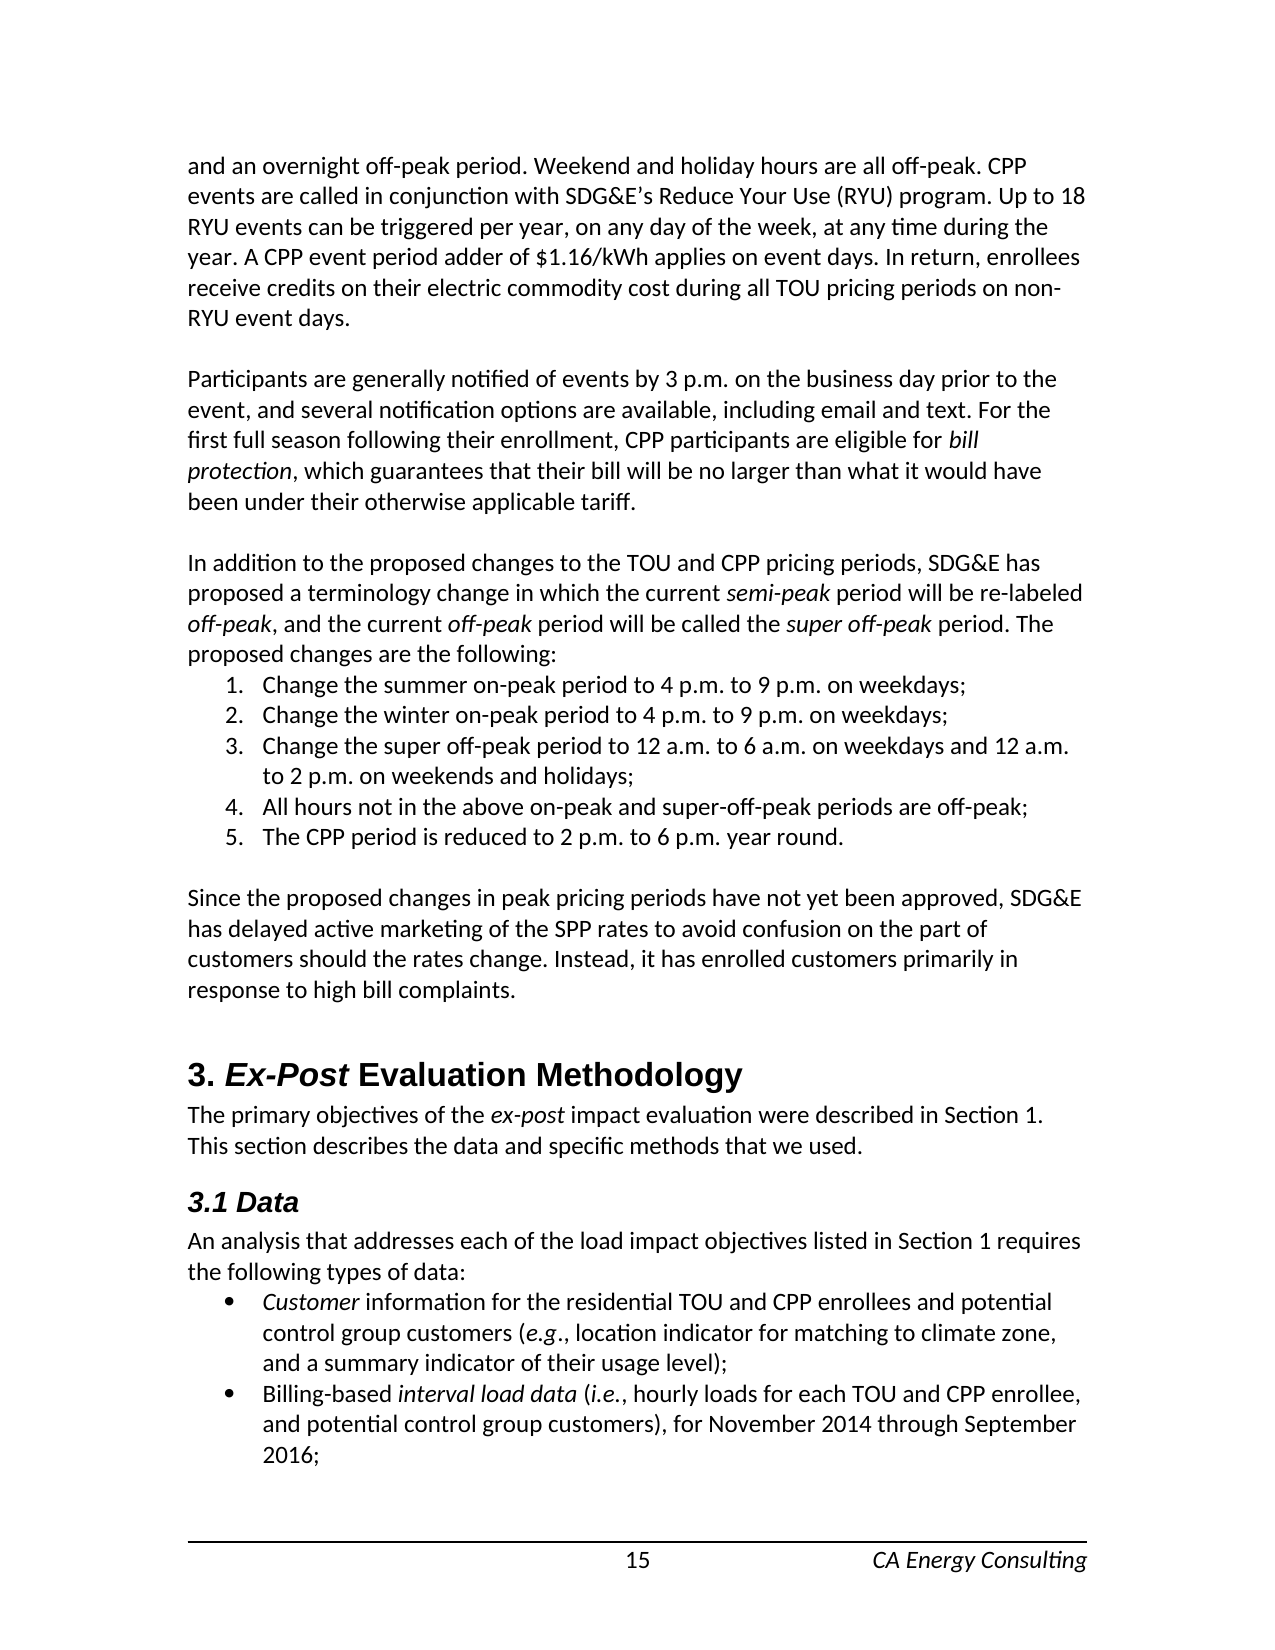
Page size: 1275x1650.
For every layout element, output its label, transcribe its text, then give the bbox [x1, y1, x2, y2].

list Change the summer on-peak period to 4 p.m. to 9 p.m. on weekdays; [225, 669, 1087, 699]
text An analysis that addresses each of the load impact objectives listed in Section 1 requires the following types of data: [187, 1225, 1087, 1286]
list Customer information for the residential TOU and CPP enrollees and potential control group customers (e.g., location indicator for matching to climate zone, and a summary indicator of their usage level); [225, 1286, 1087, 1378]
subtitle 3.1 Data [187, 1185, 1087, 1219]
list Billing-based interval load data (i.e., hourly loads for each TOU and CPP enrollee, and potential control group customers), for November 2014 through September 2016; [225, 1378, 1087, 1469]
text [187, 150, 1087, 333]
list Change the super off-peak period to 12 a.m. to 6 a.m. on weekdays and 12 a.m. to 2 p.m. on weekends and holidays; [225, 730, 1087, 791]
list Change the winter on-peak period to 4 p.m. to 9 p.m. on weekdays; [225, 699, 1087, 730]
list All hours not in the above on-peak and super-off-peak periods are off-peak; [225, 791, 1087, 821]
text Since the proposed changes in peak pricing periods have not yet been approved, SDG&E has delayed active marketing of the SPP rates to avoid confusion on the part of customers should the rates change. Instead, it has enrolled customers primarily in response to high bill complaints. [187, 882, 1087, 1004]
text In addition to the proposed changes to the TOU and CPP pricing periods, SDG&E has proposed a terminology change in which the current semi-peak period will be re-labeled off-peak, and the current off-peak period will be called the super off-peak period. The proposed changes are the following: [187, 547, 1087, 669]
list The CPP period is reduced to 2 p.m. to 6 p.m. year round. [225, 821, 1087, 852]
text Participants are generally notified of events by 3 p.m. on the business day prior to the event, and several notification options are available, including email and text. For the first full season following their enrollment, CPP participants are eligible for bill protection, which guarantees that their bill will be no larger than what it would have been under their otherwise applicable tariff. [187, 364, 1087, 516]
text The primary objectives of the ex-post impact evaluation were described in Section 1. This section describes the data and specific methods that we used. [187, 1099, 1087, 1160]
subtitle 3. Ex-Post Evaluation Methodology [187, 1054, 1087, 1093]
